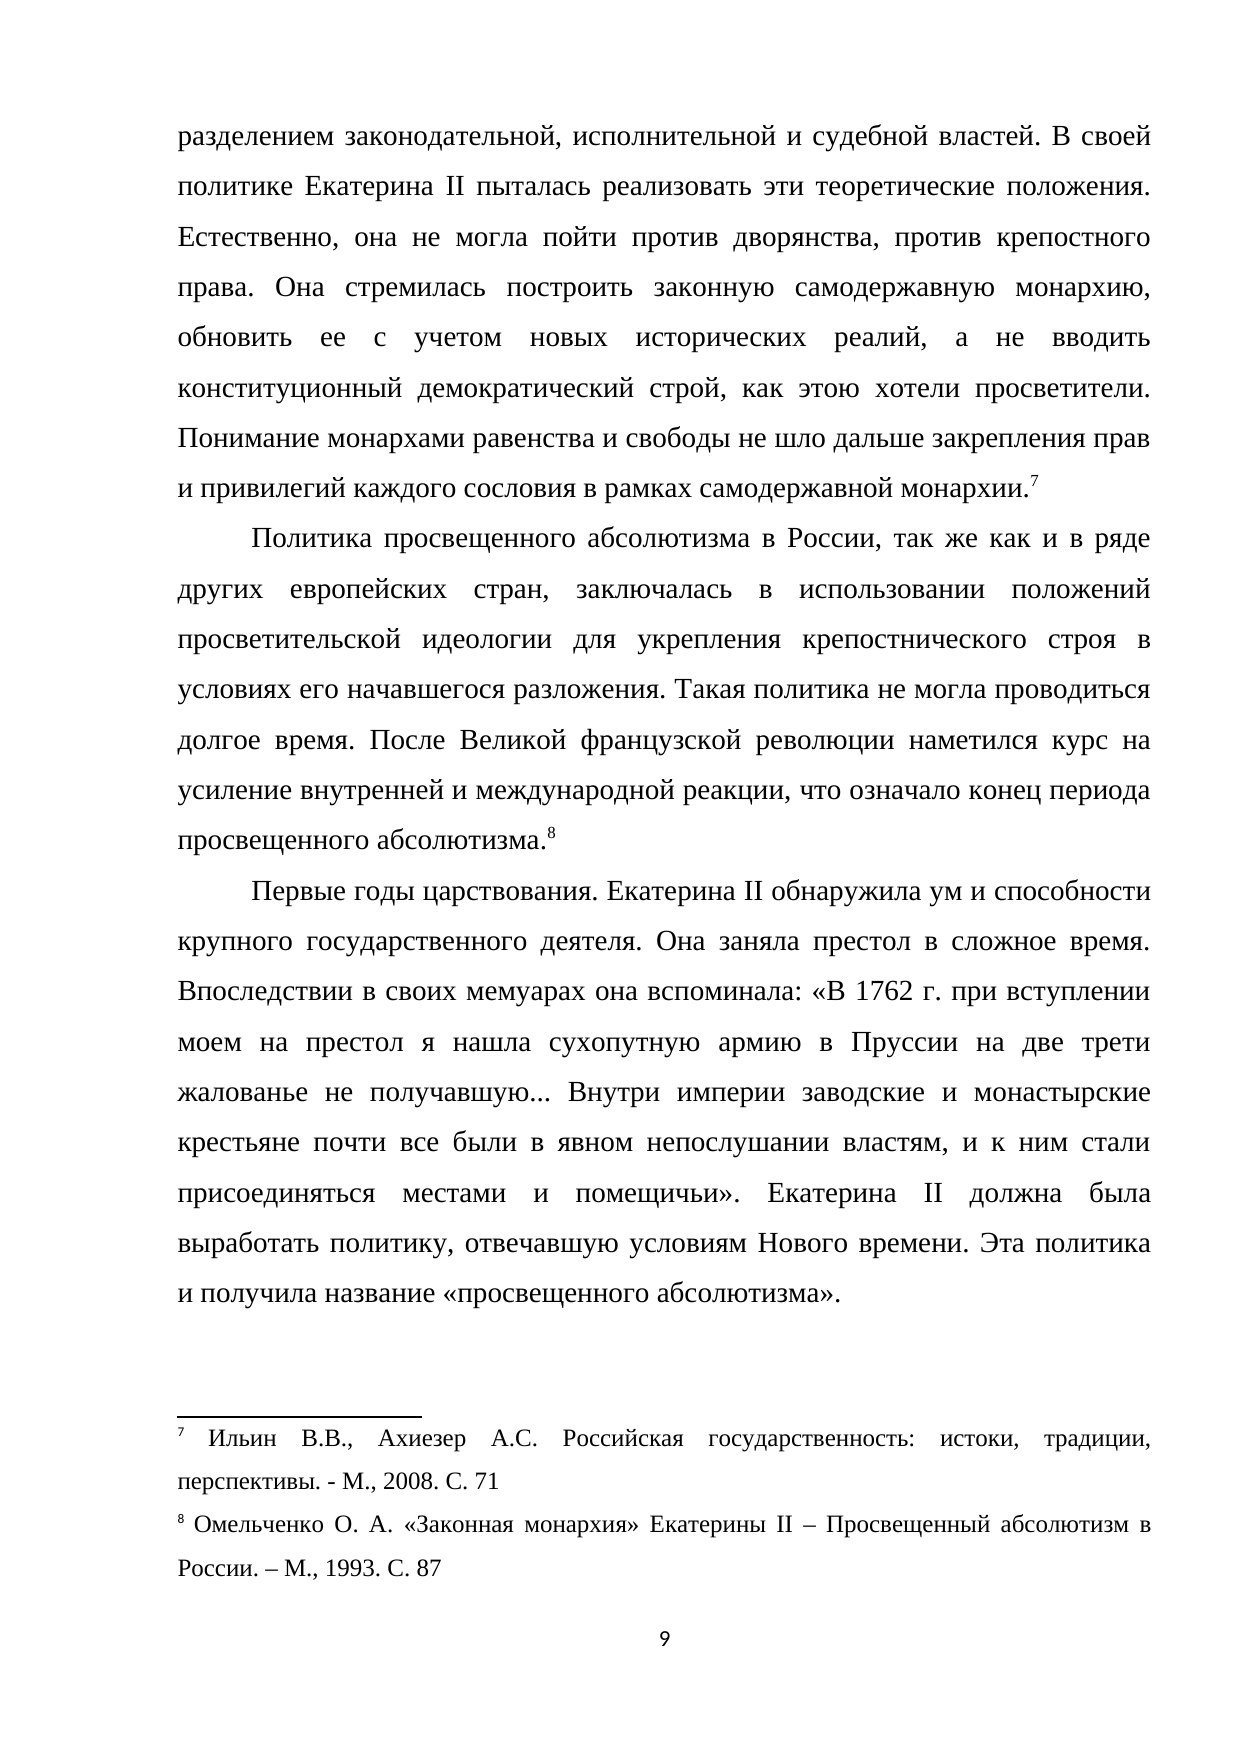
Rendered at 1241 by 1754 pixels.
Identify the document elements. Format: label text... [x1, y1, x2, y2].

text Политика просвещенного абсолютизма в России, так же как и в ряде других европейских стран, заключалась в использовании положений просветительской идеологии для укрепления крепостнического строя в условиях его начавшегося разложения. Такая политика не могла проводиться долгое время. После Великой французской революции наметился курс на усиление внутренней и международной реакции, что означало конец периода просвещенного абсолютизма. [177, 521, 1152, 856]
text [177, 118, 1152, 504]
text Первые годы царствования. Екатерина II обнаружила ум и способности крупного государственного деятеля. Она заняла престол в сложное время. Впоследствии в своих мемуарах она вспоминала: «В 1762 г. при вступлении моем на престол я нашла сухопутную армию в Пруссии на две трети жалованье не получавшую... Внутри империи заводские и монастырские крестьяне почти все были в явном непослушании властям, и к ним стали присоединяться местами и помещичьи». Екатерина II должна была выработать политику, отвечавшую условиям Нового времени. Эта политика и получила название «просвещенного абсолютизма». [177, 873, 1152, 1309]
